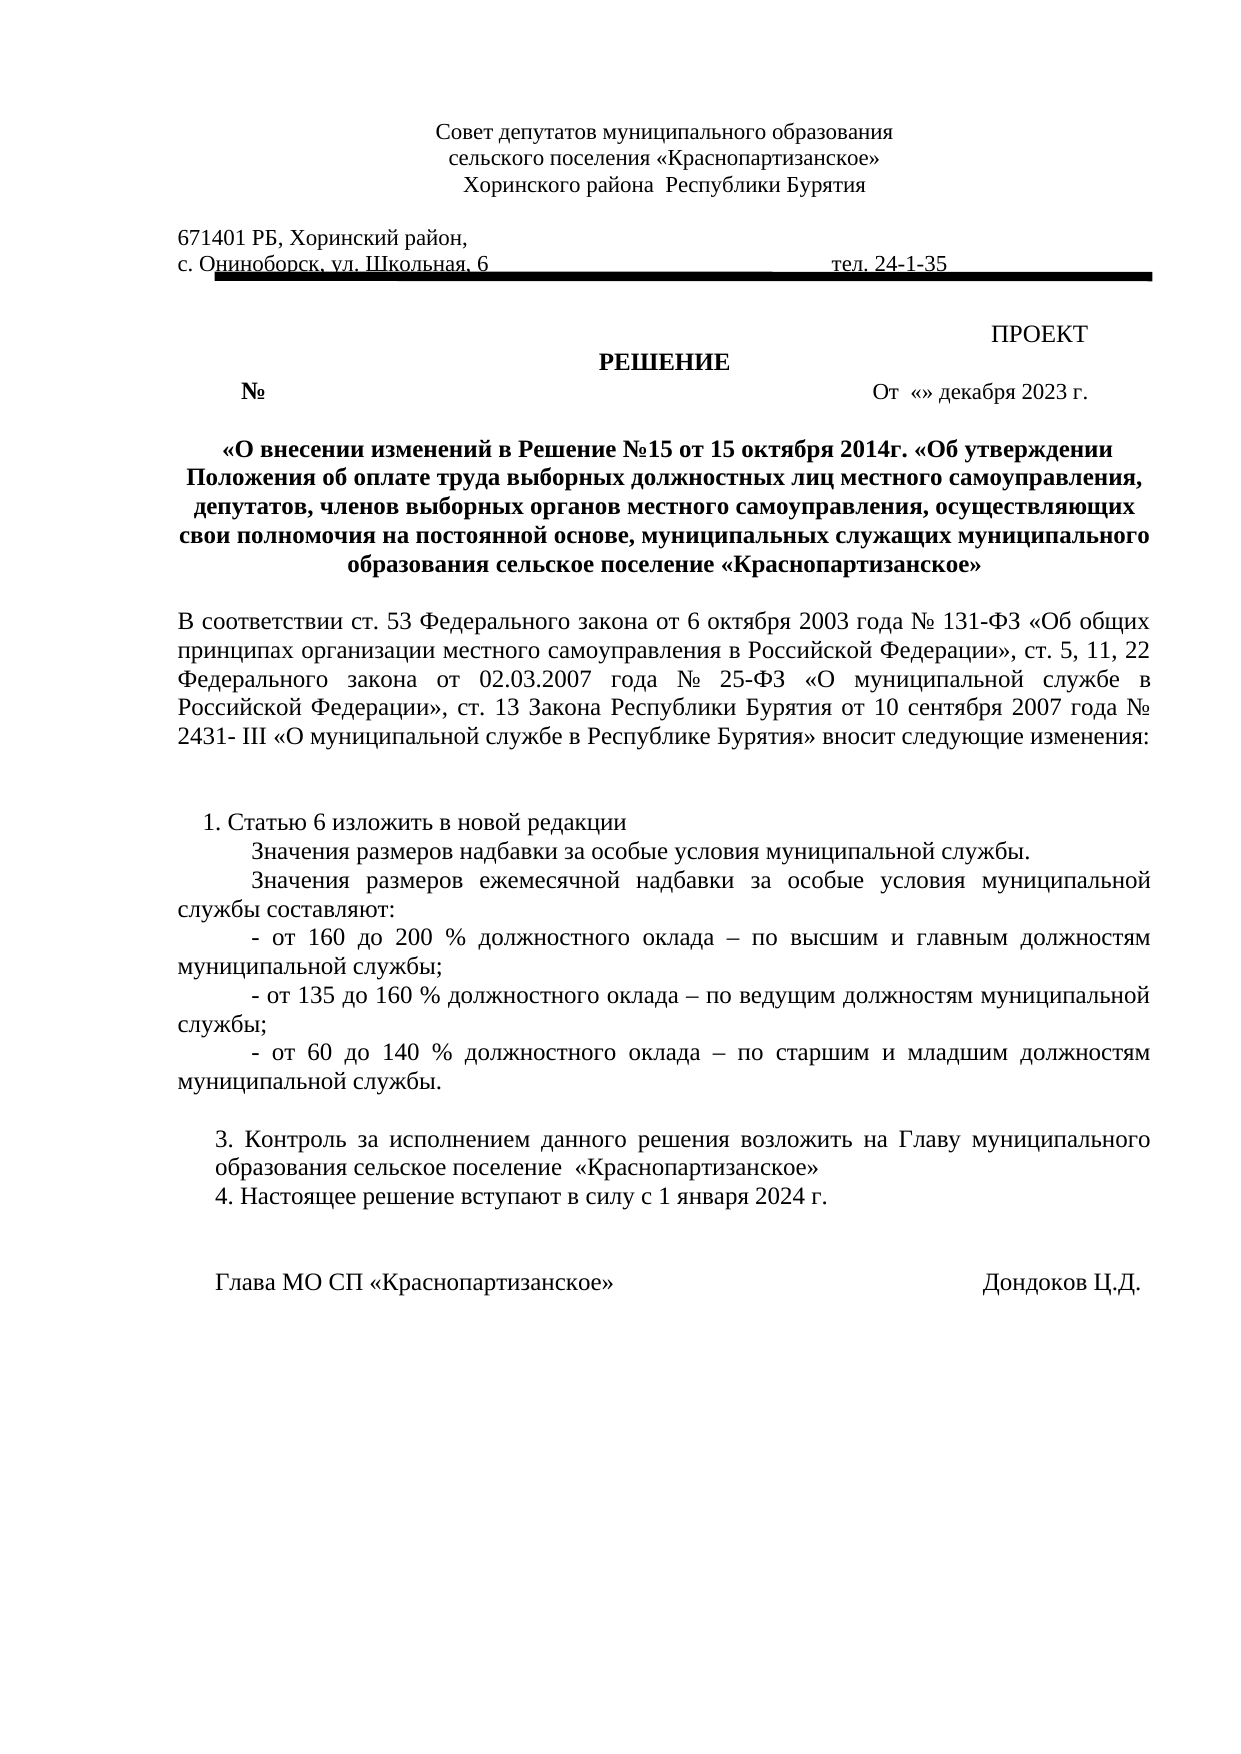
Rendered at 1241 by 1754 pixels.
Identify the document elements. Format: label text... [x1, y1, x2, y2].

text - от 60 до 140 % должностного оклада – по старшим и младшим должностям муниципальной службы. [177, 1037, 1152, 1095]
text Совет депутатов муниципального образования [177, 118, 1152, 144]
text Значения размеров ежемесячной надбавки за особые условия муниципальной службы составляют: [177, 865, 1152, 922]
text № От «» декабря 2023 г. [177, 376, 1152, 405]
text 671401 РБ, Хоринский район, [177, 223, 983, 250]
text РЕШЕНИЕ [177, 347, 1152, 376]
text «О внесении изменений в Решение №15 от 15 октября 2014г. «Об утверждении Положения об оплате труда выборных должностных лиц местного самоуправления, депутатов, членов выборных органов местного самоуправления, осуществляющих свои полномочия на постоянной основе, муниципальных служащих муниципального образования сельское поселение «Краснопартизанское» [177, 434, 1152, 577]
text сельского поселения «Краснопартизанское» [177, 144, 1152, 171]
text 1. Статью 6 изложить в новой редакции [177, 807, 1152, 836]
text 3. Контроль за исполнением данного решения возложить на Главу муниципального образования сельское поселение «Краснопартизанское» [215, 1124, 1152, 1181]
text В соответствии ст. 53 Федерального закона от 6 октября 2003 года № 131-ФЗ «Об общих принципах организации местного самоуправления в Российской Федерации», ст. 5, 11, 22 Федерального закона от 02.03.2007 года № 25-ФЗ «О муниципальной службе в Российской Федерации», ст. 13 Закона Республики Бурятия от 10 сентября 2007 года № 2431- III «О муниципальной службе в Республике Бурятия» вносит следующие изменения: [177, 606, 1152, 750]
text ПРОЕКТ [177, 319, 1152, 347]
text с. Ониноборск, ул. Школьная, 6 тел. 24-1-35 [177, 250, 1152, 276]
text Хоринского района Республики Бурятия [177, 171, 1152, 197]
text - от 160 до 200 % должностного оклада – по высшим и главным должностям муниципальной службы; [177, 922, 1152, 980]
text Глава МО СП «Краснопартизанское» Дондоков Ц.Д. [215, 1267, 1152, 1296]
text - от 135 до 160 % должностного оклада – по ведущим должностям муниципальной службы; [177, 980, 1152, 1037]
text 4. Настоящее решение вступают в силу с 1 января 2024 г. [215, 1181, 1152, 1210]
text Значения размеров надбавки за особые условия муниципальной службы. [177, 836, 1152, 865]
